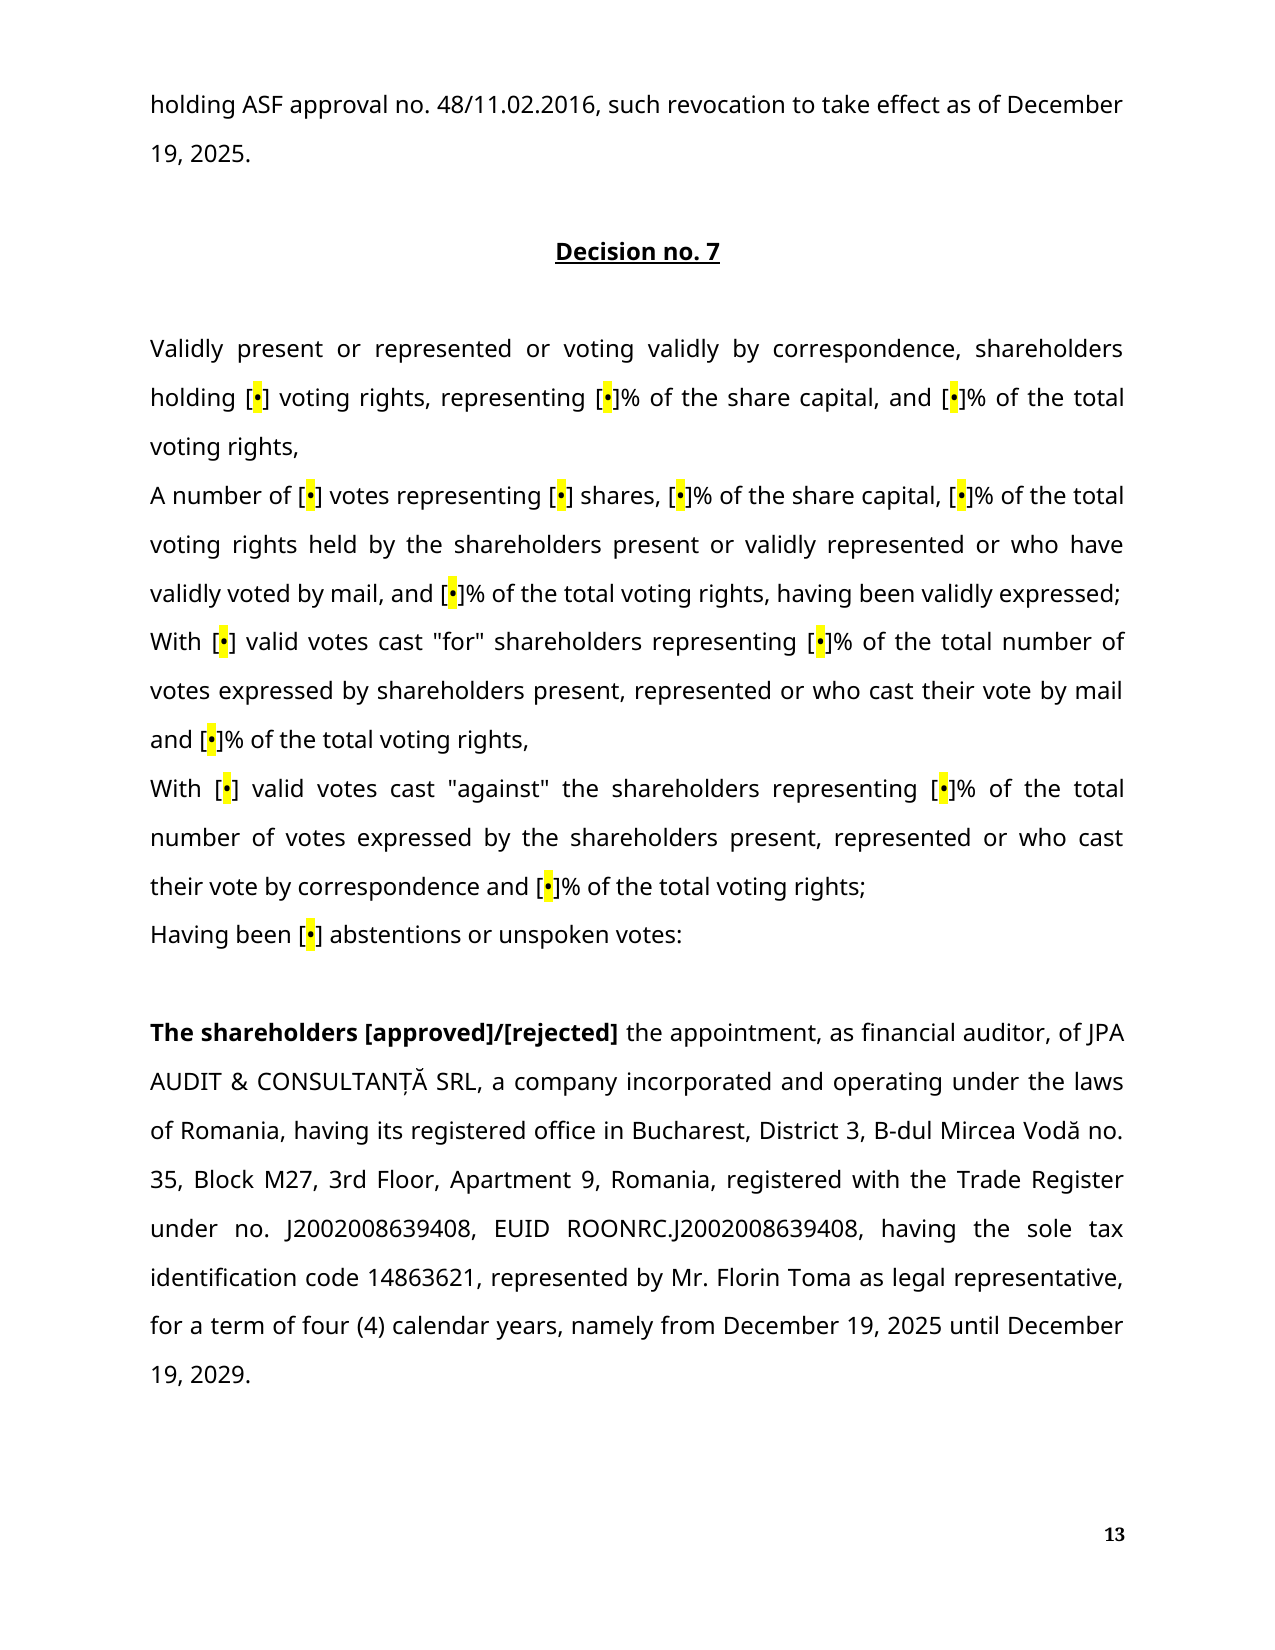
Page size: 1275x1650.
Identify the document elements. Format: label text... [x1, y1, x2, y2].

text Having been [•] abstentions or unspoken votes: [150, 918, 306, 951]
text With [•] valid votes cast "against" the shareholders representing [•]% of the total number of votes expressed by the shareholders present, represented or who cast their vote by correspondence and [•]% of the total voting rights; [150, 772, 1125, 902]
text Validly present or represented or voting validly by correspondence, shareholders holding [•] voting rights, representing [•]% of the share capital, and [•]% of the total voting rights, [150, 332, 1125, 462]
text A number of [•] votes representing [•] shares, [•]% of the share capital, [•]% of the total voting rights held by the shareholders present or validly represented or who have validly voted by mail, and [•]% of the total voting rights, having been validly expressed; [150, 479, 1125, 609]
list The shareholders [approved]/[rejected] the appointment, as financial auditor, of JPA AUDIT & CONSULTANȚĂ SRL, a company incorporated and operating under the laws of Romania, having its registered office in Bucharest, District 3, B-dul Mircea Vodă no. 35, Block M27, 3rd Floor, Apartment 9, Romania, registered with the Trade Register under no. J2002008639408, EUID ROONRC.J2002008639408, having the sole tax identification code 14863621, represented by Mr. Florin Toma as legal representative, for a term of four (4) calendar years, namely from December 19, 2025 until December 19, 2029. [150, 1016, 1125, 1391]
text With [•] valid votes cast "for" shareholders representing [•]% of the total number of votes expressed by shareholders present, represented or who cast their vote by mail and [•]% of the total voting rights, [150, 625, 1125, 756]
list Decision no. 7 [150, 234, 1125, 267]
text Having been [•] abstentions or unspoken votes: [315, 918, 1125, 951]
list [150, 88, 1125, 169]
